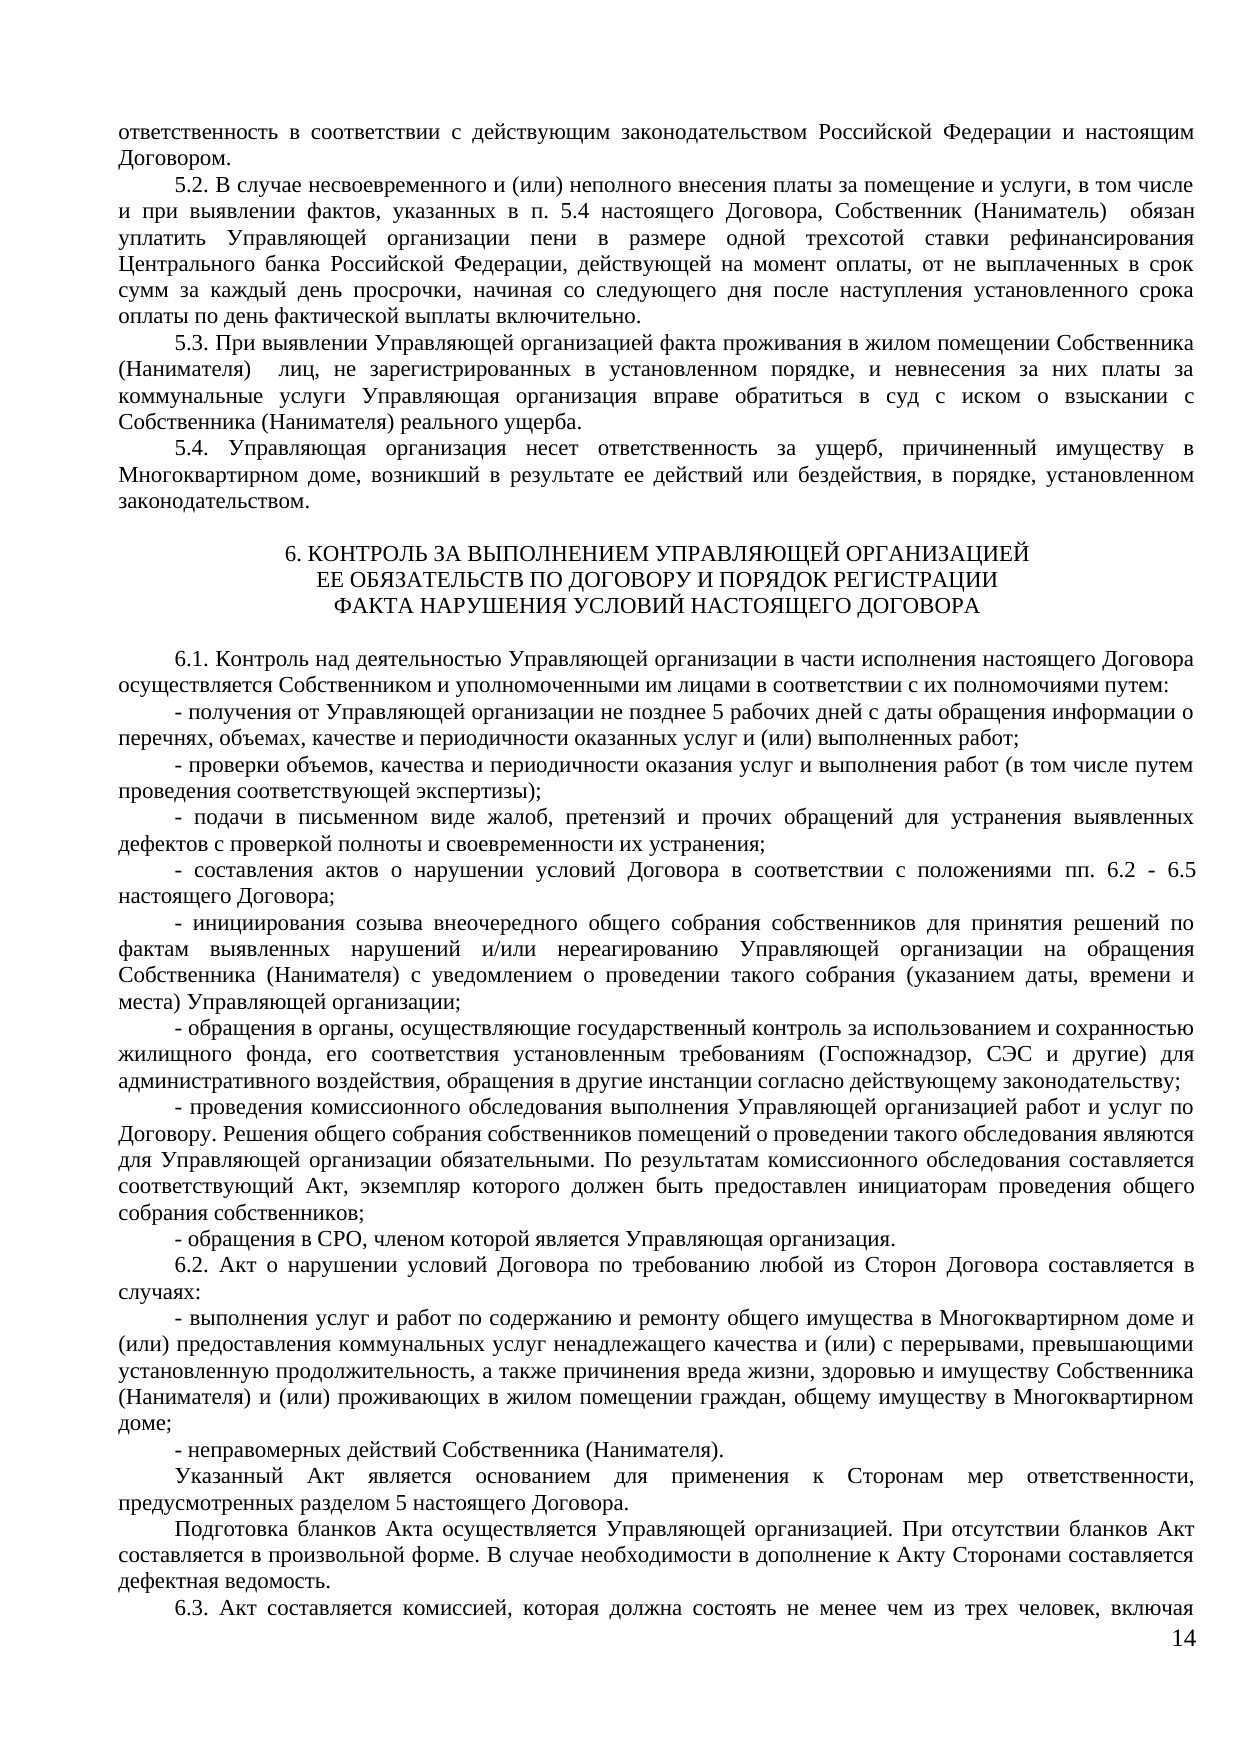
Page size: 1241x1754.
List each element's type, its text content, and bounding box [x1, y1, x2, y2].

text - инициирования созыва внеочередного общего собрания собственников для принятия решений по фактам выявленных нарушений и/или нереагированию Управляющей организации на обращения Собственника (Нанимателя) с уведомлением о проведении такого собрания (указанием даты, времени и места) Управляющей организации; [118, 909, 1196, 1014]
text 5.4. Управляющая организация несет ответственность за ущерб, причиненный имуществу в Многоквартирном доме, возникший в результате ее действий или бездействия, в порядке, установленном законодательством. [118, 434, 1196, 513]
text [118, 1594, 1196, 1620]
text ЕЕ ОБЯЗАТЕЛЬСТВ ПО ДОГОВОРУ И ПОРЯДОК РЕГИСТРАЦИИ [118, 566, 1196, 592]
text - проведения комиссионного обследования выполнения Управляющей организацией работ и услуг по Договору. Решения общего собрания собственников помещений о проведении такого обследования являются для Управляющей организации обязательными. По результатам комиссионного обследования составляется соответствующий Акт, экземпляр которого должен быть предоставлен инициаторам проведения общего собрания собственников; [118, 1093, 1196, 1225]
text 6. КОНТРОЛЬ ЗА ВЫПОЛНЕНИЕМ УПРАВЛЯЮЩЕЙ ОРГАНИЗАЦИЕЙ [118, 540, 1196, 566]
text - неправомерных действий Собственника (Нанимателя). [118, 1436, 1196, 1462]
text Подготовка бланков Акта осуществляется Управляющей организацией. При отсутствии бланков Акт составляется в произвольной форме. В случае необходимости в дополнение к Акту Сторонами составляется дефектная ведомость. [118, 1515, 1196, 1594]
text - составления актов о нарушении условий Договора в соответствии с положениями пп. 6.2 - 6.5 настоящего Договора; [118, 856, 1196, 909]
text 5.2. В случае несвоевременного и (или) неполного внесения платы за помещение и услуги, в том числе и при выявлении фактов, указанных в п. 5.4 настоящего Договора, Собственник (Наниматель) обязан уплатить Управляющей организации пени в размере одной трехсотой ставки рефинансирования Центрального банка Российской Федерации, действующей на момент оплаты, от не выплаченных в срок сумм за каждый день просрочки, начиная со следующего дня после наступления установленного срока оплаты по день фактической выплаты включительно. [118, 171, 1196, 329]
text 5.3. При выявлении Управляющей организацией факта проживания в жилом помещении Собственника (Нанимателя) лиц, не зарегистрированных в установленном порядке, и невнесения за них платы за коммунальные услуги Управляющая организация вправе обратиться в суд с иском о взыскании с Собственника (Нанимателя) реального ущерба. [118, 329, 1196, 434]
text ФАКТА НАРУШЕНИЯ УСЛОВИЙ НАСТОЯЩЕГО ДОГОВОРА [118, 592, 1196, 619]
text 6.2. Акт о нарушении условий Договора по требованию любой из Сторон Договора составляется в случаях: [118, 1251, 1196, 1304]
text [118, 118, 1196, 171]
text - обращения в СРО, членом которой является Управляющая организация. [118, 1225, 1196, 1251]
text - подачи в письменном виде жалоб, претензий и прочих обращений для устранения выявленных дефектов с проверкой полноты и своевременности их устранения; [118, 803, 1196, 856]
text - выполнения услуг и работ по содержанию и ремонту общего имущества в Многоквартирном доме и (или) предоставления коммунальных услуг ненадлежащего качества и (или) с перерывами, превышающими установленную продолжительность, а также причинения вреда жизни, здоровью и имуществу Собственника (Нанимателя) и (или) проживающих в жилом помещении граждан, общему имуществу в Многоквартирном доме; [118, 1304, 1196, 1436]
text - проверки объемов, качества и периодичности оказания услуг и выполнения работ (в том числе путем проведения соответствующей экспертизы); [118, 751, 1196, 803]
text - получения от Управляющей организации не позднее 5 рабочих дней с даты обращения информации о перечнях, объемах, качестве и периодичности оказанных услуг и (или) выполненных работ; [118, 698, 1196, 751]
text Указанный Акт является основанием для применения к Сторонам мер ответственности, предусмотренных разделом 5 настоящего Договора. [118, 1462, 1196, 1515]
text 6.1. Контроль над деятельностью Управляющей организации в части исполнения настоящего Договора осуществляется Собственником и уполномоченными им лицами в соответствии с их полномочиями путем: [118, 645, 1196, 698]
text - обращения в органы, осуществляющие государственный контроль за использованием и сохранностью жилищного фонда, его соответствия установленным требованиям (Госпожнадзор, СЭС и другие) для административного воздействия, обращения в другие инстанции согласно действующему законодательству; [118, 1014, 1196, 1093]
